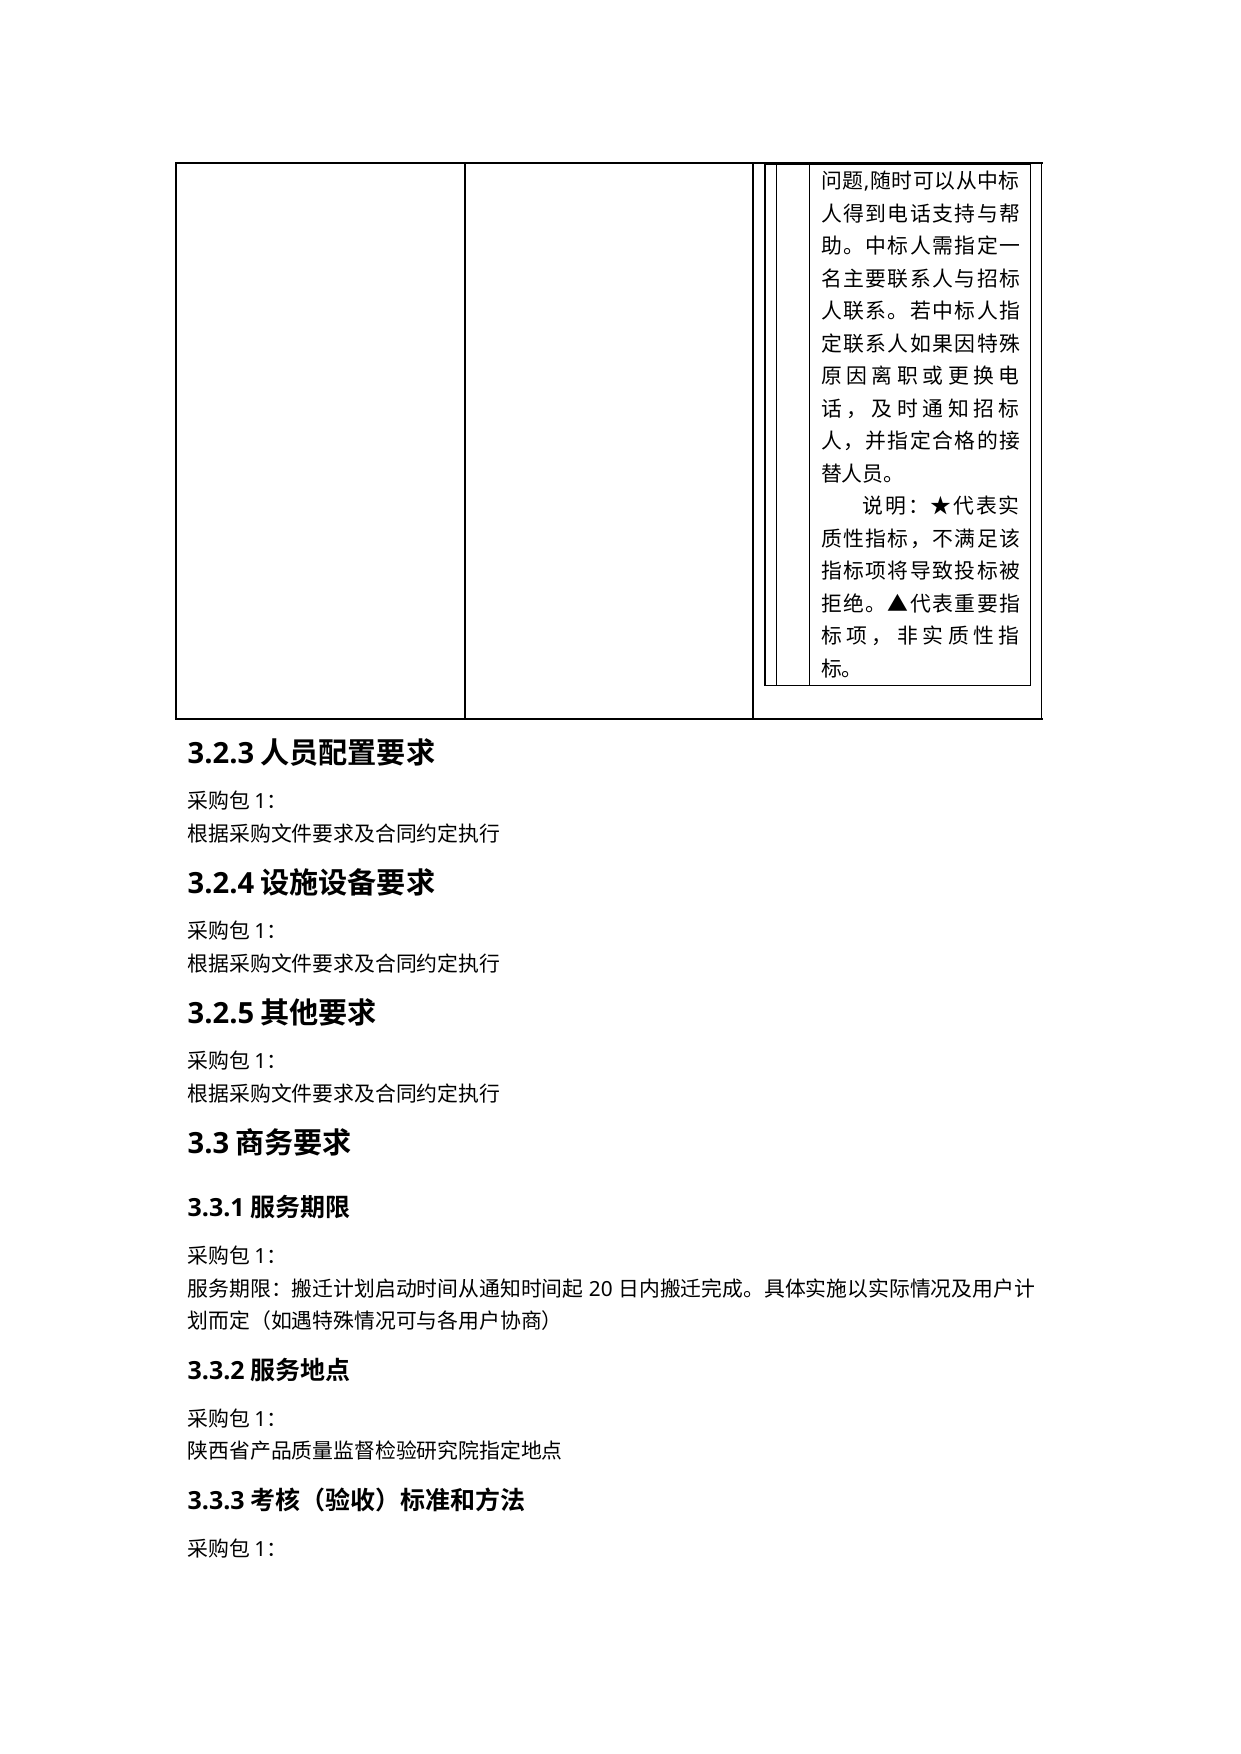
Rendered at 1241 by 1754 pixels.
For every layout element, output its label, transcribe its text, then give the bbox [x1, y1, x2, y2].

text 采购包1： [187, 1402, 1053, 1435]
text 服务期限：搬迁计划启动时间从通知时间起 20 日内搬迁完成。具体实施以实际情况及用户计划而定（如遇特殊情况可与各用户协商） [187, 1272, 1053, 1337]
text 采购包1： [187, 1532, 1053, 1565]
text 3.3.1服务期限 [187, 1175, 1053, 1240]
text 采购包1： [187, 1240, 1053, 1272]
text 根据采购文件要求及合同约定执行 [187, 817, 1053, 850]
table_cell 1 [177, 164, 464, 718]
text 采购包1： [187, 915, 1053, 947]
text 3.2.5其他要求 [187, 980, 1053, 1045]
text 根据采购文件要求及合同约定执行 [187, 947, 1053, 980]
text 3.2.3人员配置要求 [187, 720, 1053, 785]
table_cell [466, 164, 752, 718]
text 陕西省产品质量监督检验研究院指定地点 [187, 1435, 1053, 1467]
text 3.3商务要求 [187, 1110, 1053, 1175]
text 3.3.2服务地点 [187, 1337, 1053, 1402]
text 根据采购文件要求及合同约定执行 [187, 1077, 1053, 1110]
text 3.3.3考核（验收）标准和方法 [187, 1467, 1053, 1532]
table_cell [754, 164, 1041, 718]
text 采购包1： [187, 1045, 1053, 1077]
text 3.2.4设施设备要求 [187, 850, 1053, 915]
text 采购包1： [187, 785, 1053, 817]
